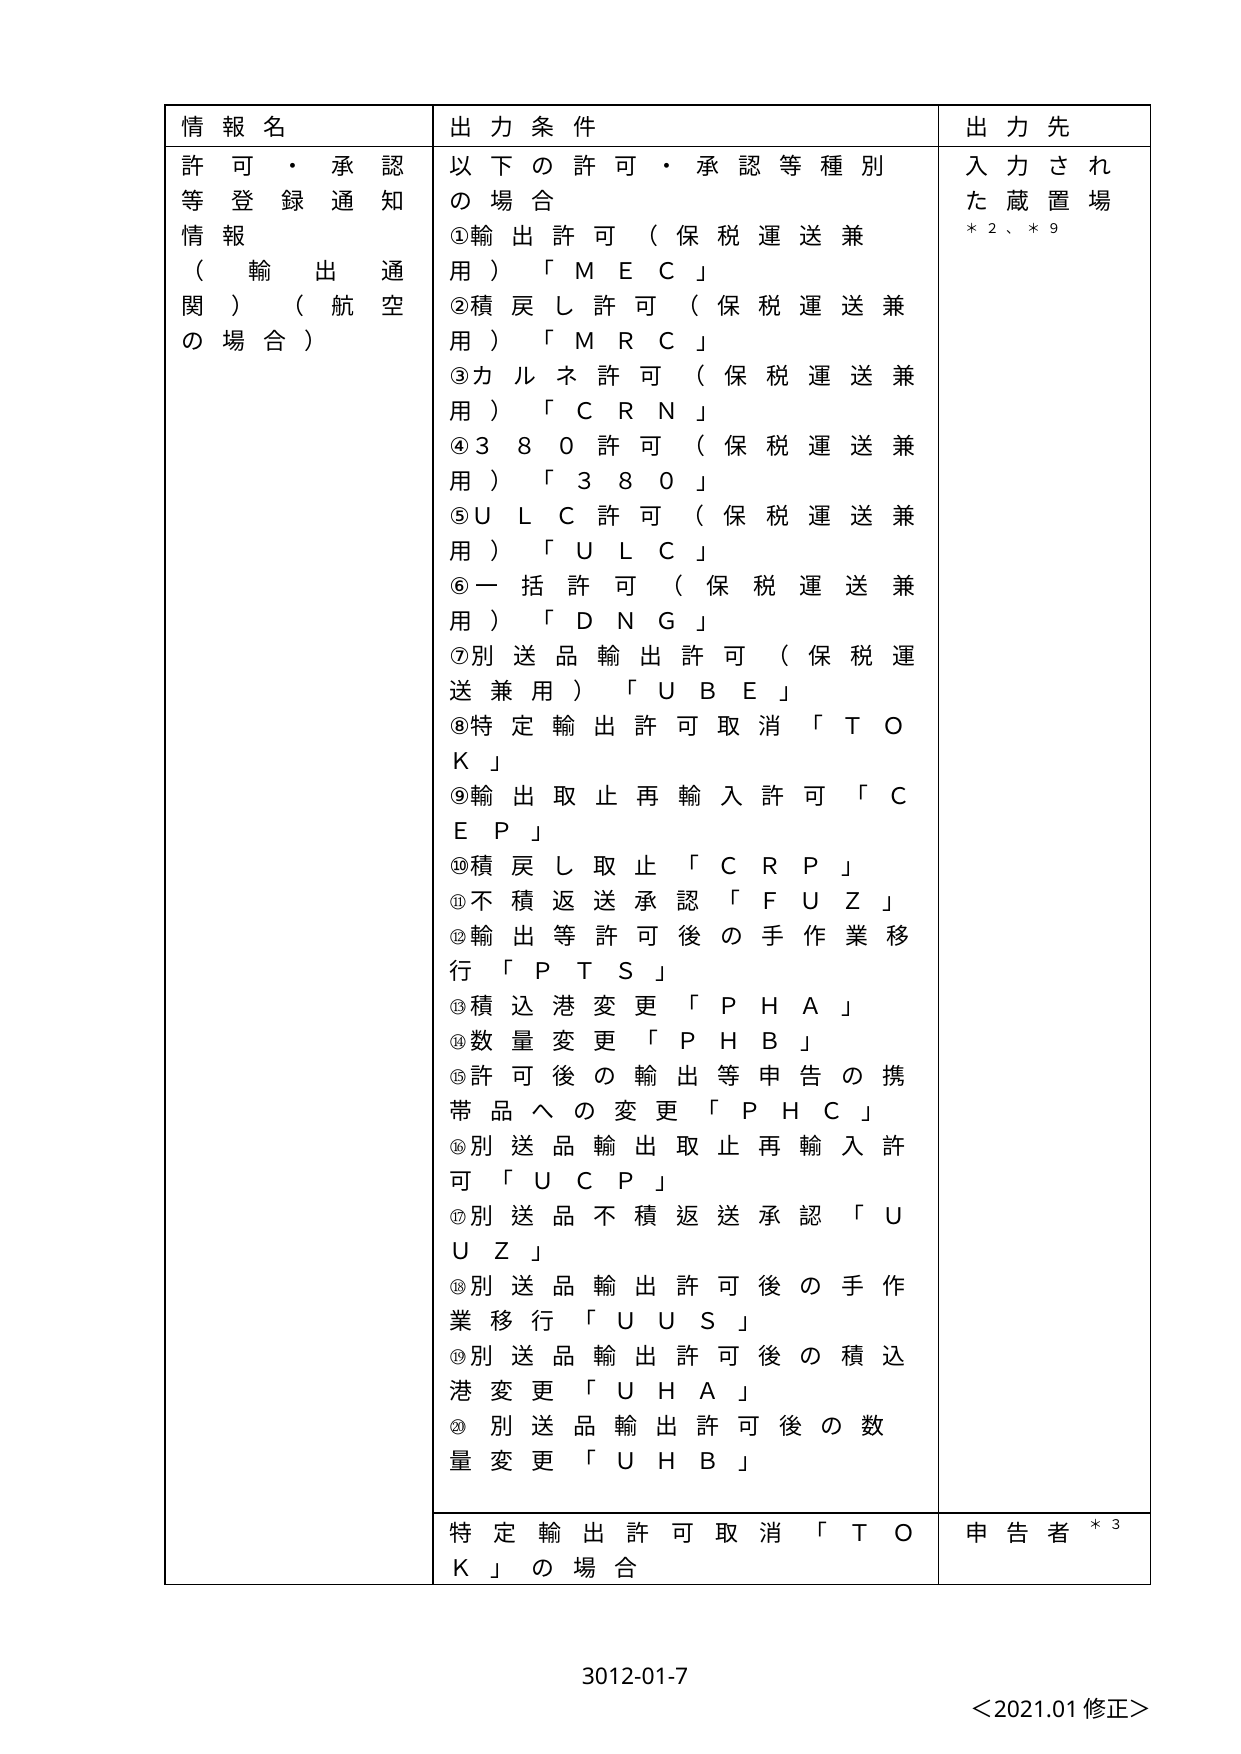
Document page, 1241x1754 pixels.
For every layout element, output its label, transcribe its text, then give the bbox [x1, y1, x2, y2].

table_cell 入力された蔵置場＊２、＊９ [939, 147, 1150, 1512]
table_header 情報名 [166, 106, 432, 146]
table_cell 特定輸出許可取消「ＴＯＫ」の場合 [434, 1514, 938, 1584]
table_header 出力先 [939, 106, 1150, 146]
table_cell 申告者＊３ [939, 1514, 1150, 1584]
table_cell 許可・承認等登録通知情報 （輸出通関）（航空の場合） [166, 147, 432, 1584]
table_header 出力条件 [434, 106, 938, 146]
table_cell 以下の許可・承認等種別の場合 ①輸出許可（保税運送兼用）「ＭＥＣ」 ②積戻し許可（保税運送兼用）「ＭＲＣ」 ③カルネ許可（保税運送兼用）「ＣＲＮ」 ④３８０許可（保税運送兼用）「３８０」 ⑤ＵＬＣ許可（保税運送兼用）「ＵＬＣ」 ⑥一括許可（保税運送兼用）「ＤＮＧ」 ⑦別送品輸出許可（保税運送兼用）「ＵＢＥ」 ⑧特定輸出許可取消「ＴＯＫ」 ⑨輸出取止再輸入許可「ＣＥＰ」 ⑩積戻し取止「ＣＲＰ」 ⑪不積返送承認「ＦＵＺ」 ⑫輸出等許可後の手作業移行「ＰＴＳ」 ⑬積込港変更「ＰＨＡ」 ⑭数量変更「ＰＨＢ」 ⑮許可後の輸出等申告の携帯品への変更「ＰＨＣ」 ⑯別送品輸出取止再輸入許可「ＵＣＰ」 ⑰別送品不積返送承認「ＵＵＺ」 ⑱別送品輸出許可後の手作業移行「ＵＵＳ」 ⑲別送品輸出許可後の積込港変更「ＵＨＡ」 ⑳別送品輸出許可後の数量変更「ＵＨＢ」 [434, 147, 938, 1512]
